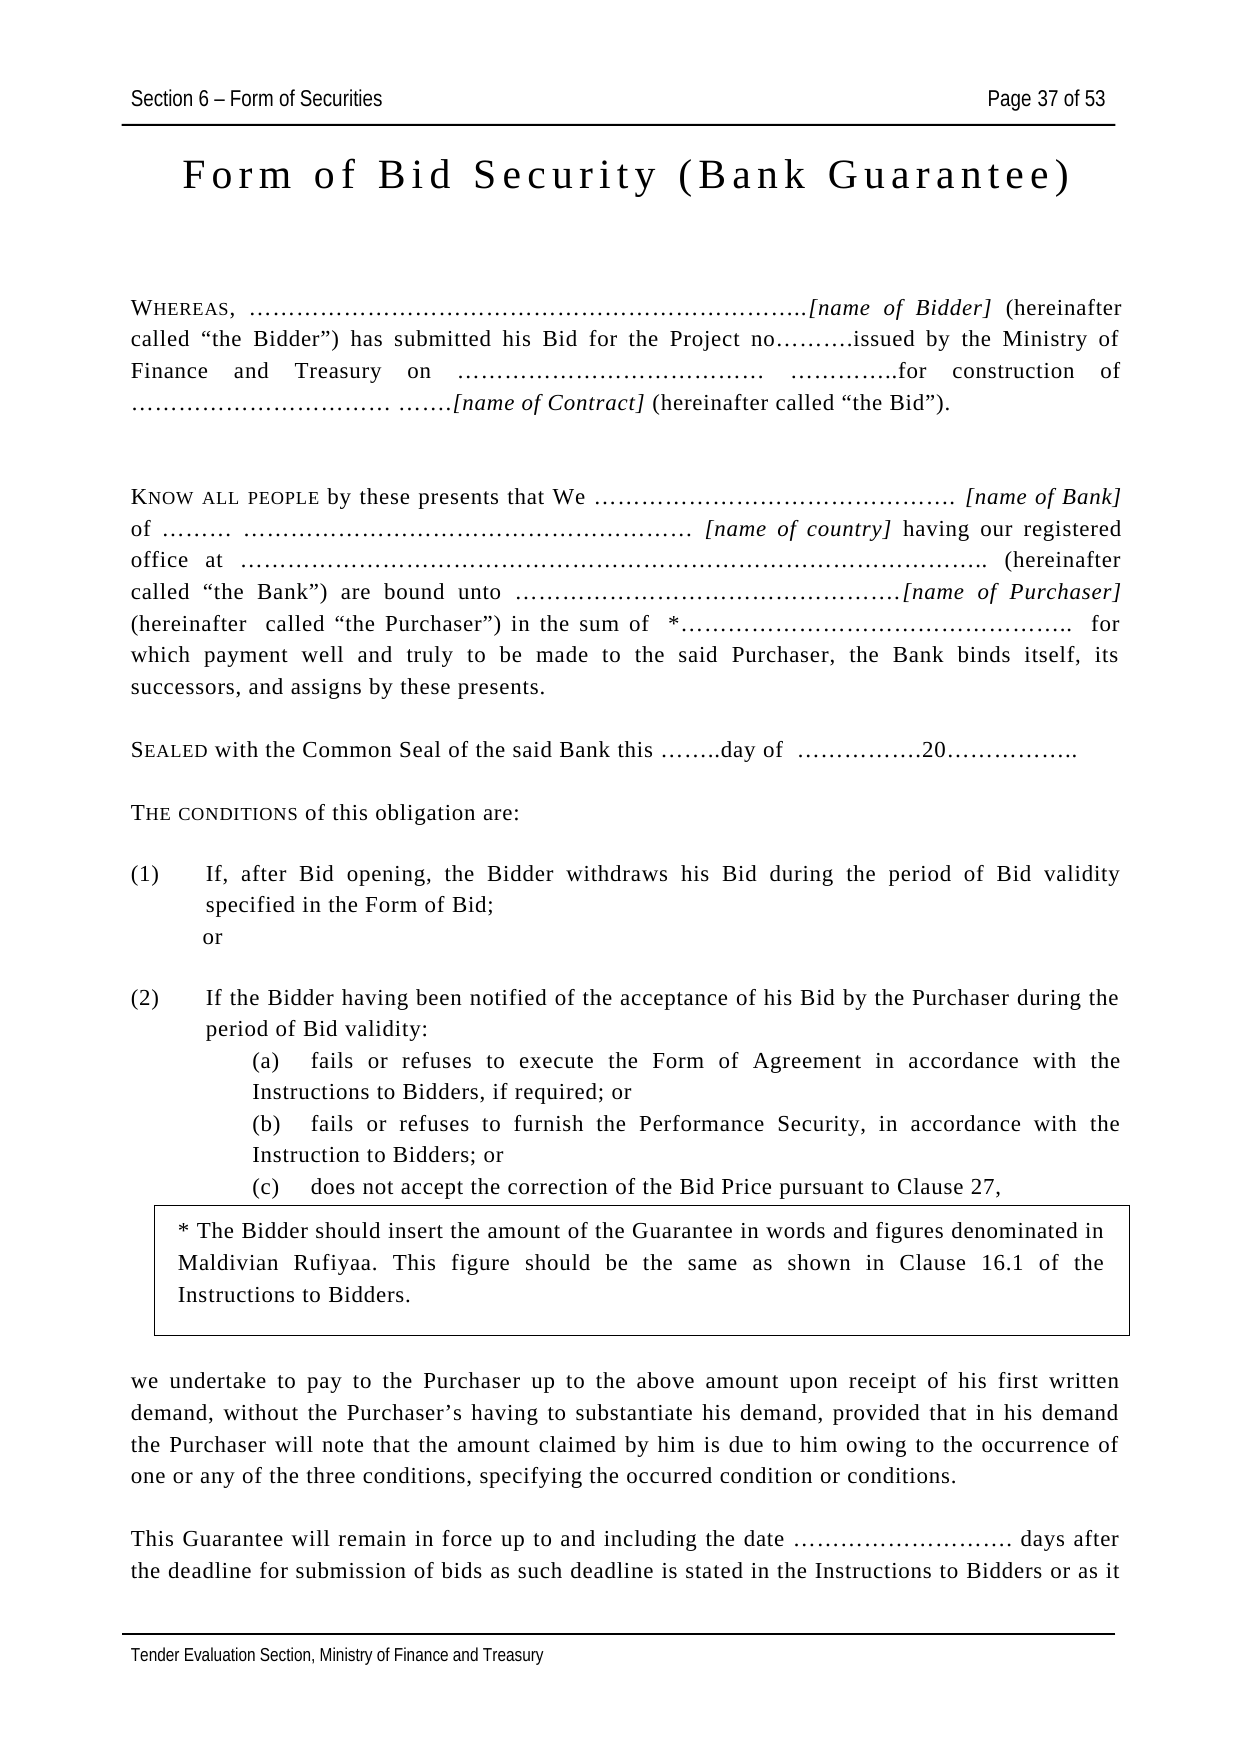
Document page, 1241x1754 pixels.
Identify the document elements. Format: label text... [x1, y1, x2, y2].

text (1) If, after Bid opening, the Bidder withdraws his Bid during the period of Bid validity specified in the Form of Bid; [131, 860, 1122, 918]
text (a) fails or refuses to execute the Form of Agreement in accordance with the Instructions to Bidders, if required; or [131, 1047, 1122, 1105]
text (c) does not accept the correction of the Bid Price pursuant to Clause 27, [131, 1173, 1122, 1199]
text The conditions of this obligation are: [131, 799, 1122, 825]
text we undertake to pay to the Purchaser up to the above amount upon receipt of his first written demand, without the Purchaser’s having to substantiate his demand, provided that in his demand the Purchaser will note that the amount claimed by him is due to him owing to the occurrence of one or any of the three conditions, specifying the occurred condition or conditions. [131, 1368, 1122, 1489]
text Sealed with the Common Seal of the said Bank this ……..day of …………….20…………….. [131, 736, 1122, 762]
text (b) fails or refuses to furnish the Performance Security, in accordance with the Instruction to Bidders; or [131, 1110, 1122, 1168]
text Know all people by these presents that We ………………………………………. [name of Bank] of ……… ………………………………………………… [name of country] having our registered office at ………………………………………………………………………………….. (hereinafter called “the Bank”) are bound unto ………………………………………….[name of Purchaser] (hereinafter called “the Purchaser”) in the sum of *………………………………………….. for which payment well and truly to be made to the said Purchaser, the Bank binds itself, its successors, and assigns by these presents. [131, 483, 1122, 699]
text Form of Bid Security (Bank Guarantee) [131, 150, 1122, 198]
text (2) If the Bidder having been notified of the acceptance of his Bid by the Purchaser during the period of Bid validity: [131, 984, 1122, 1042]
text or [131, 923, 1122, 949]
table_header * The Bidder should insert the amount of the Guarantee in words and figures denominated in Maldivian Rufiyaa. This figure should be the same as shown in Clause 16.1 of the Instructions to Bidders. [155, 1206, 1129, 1334]
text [131, 1525, 1122, 1583]
text Whereas, ……………………………………………………………..[name of Bidder] (hereinafter called “the Bidder”) has submitted his Bid for the Project no……….issued by the Ministry of Finance and Treasury on ………………………………… …………..for construction of …………………………… …….[name of Contract] (hereinafter called “the Bid”). [131, 294, 1122, 415]
